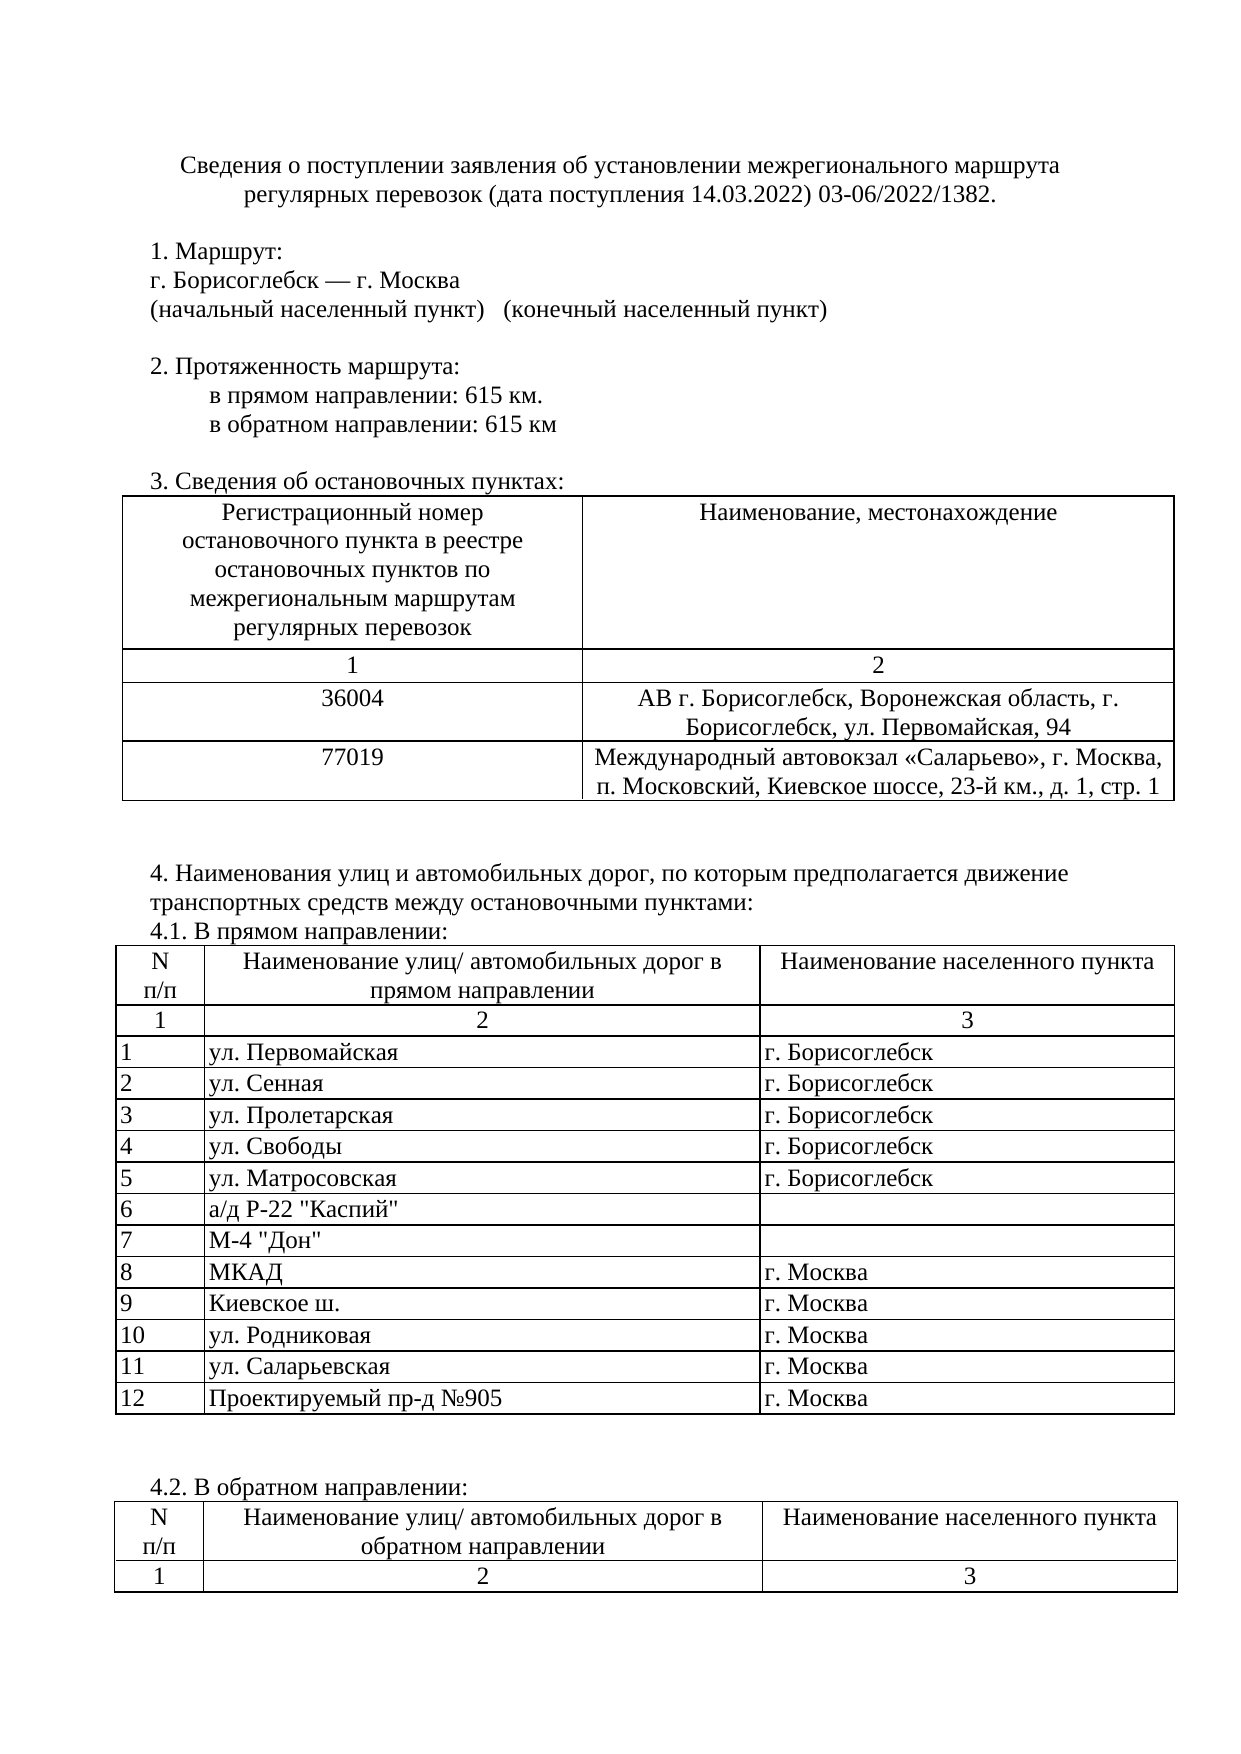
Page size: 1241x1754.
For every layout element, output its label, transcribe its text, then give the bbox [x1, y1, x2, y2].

table_cell 5 [117, 1163, 204, 1193]
table_cell ул. Пролетарская [205, 1100, 759, 1130]
table_cell 1 [117, 1037, 204, 1067]
table_header Наименование населенного пункта [761, 946, 1174, 1004]
table_cell ул. Сенная [205, 1068, 759, 1098]
table_cell г. Борисоглебск [761, 1037, 1174, 1067]
text 1. Маршрут: [150, 236, 1090, 265]
table_cell 3 [117, 1100, 204, 1130]
table_cell МКАД [205, 1257, 759, 1287]
text Сведения о поступлении заявления об установлении межрегионального маршрута регулярных перевозок (дата поступления 14.03.2022) 03-06/2022/1382. [150, 150, 1090, 207]
table_header N п/п [115, 1502, 203, 1560]
table_header Наименование улиц/ автомобильных дорог в обратном направлении [204, 1502, 762, 1560]
table_header Наименование населенного пункта [763, 1502, 1177, 1560]
text 2. Протяженность маршрута: [150, 351, 1090, 380]
table_cell 1 [115, 1561, 203, 1591]
table_cell ул. Саларьевская [205, 1352, 759, 1381]
text 4.2. В обратном направлении: [150, 1472, 1090, 1501]
table_header N п/п [117, 946, 204, 1004]
text 4. Наименования улиц и автомобильных дорог, по которым предполагается движение транспортных средств между остановочными пунктами: [150, 858, 1090, 916]
table_cell 3 [761, 1006, 1174, 1035]
table_cell 1 [117, 1006, 204, 1035]
table_cell г. Москва [761, 1257, 1174, 1287]
table_cell ул. Родниковая [205, 1320, 759, 1350]
table_cell 36004 [123, 683, 582, 740]
table_cell а/д Р-22 "Каспий" [205, 1194, 759, 1224]
table_cell г. Борисоглебск [761, 1131, 1174, 1161]
table_header Наименование, местонахождение [583, 497, 1173, 648]
text в обратном направлении: 615 км [150, 409, 1090, 437]
table_cell г. Борисоглебск [761, 1068, 1174, 1098]
table_cell г. Москва [761, 1383, 1174, 1413]
text (начальный населенный пункт) (конечный населенный пункт) [150, 294, 1090, 322]
text 3. Сведения об остановочных пунктах: [150, 466, 1090, 495]
table_cell Киевское ш. [205, 1289, 759, 1318]
table_header Регистрационный номер остановочного пункта в реестре остановочных пунктов по межрегиональным маршрутам регулярных перевозок [123, 497, 582, 648]
text в прямом направлении: 615 км. [150, 380, 1090, 409]
table_cell 2 [583, 650, 1173, 681]
table_cell г. Москва [761, 1320, 1174, 1350]
text г. Борисоглебск — г. Москва [150, 265, 1090, 294]
table_cell г. Москва [761, 1289, 1174, 1318]
table_cell [761, 1194, 1174, 1224]
table_cell Международный автовокзал «Саларьево», г. Москва, п. Московский, Киевское шоссе, 23-й км., д. 1, стр. 1 [583, 742, 1173, 799]
table_cell АВ г. Борисоглебск, Воронежская область, г. Борисоглебск, ул. Первомайская, 94 [583, 683, 1173, 740]
table_cell 8 [117, 1257, 204, 1287]
table_cell ул. Матросовская [205, 1163, 759, 1193]
table_cell г. Москва [761, 1352, 1174, 1381]
table_cell [761, 1226, 1174, 1256]
text 4.1. В прямом направлении: [150, 916, 1090, 945]
table_cell 77019 [123, 742, 582, 799]
table_cell ул. Свободы [205, 1131, 759, 1161]
table_cell г. Борисоглебск [761, 1163, 1174, 1193]
table_cell 3 [763, 1560, 1177, 1591]
table_header Наименование улиц/ автомобильных дорог в прямом направлении [205, 946, 759, 1004]
table_cell г. Борисоглебск [761, 1100, 1174, 1130]
table_cell 4 [117, 1131, 204, 1161]
table_cell 2 [204, 1561, 762, 1591]
table_cell 11 [117, 1352, 204, 1381]
table_cell 1 [123, 650, 582, 681]
table_cell 7 [117, 1226, 204, 1256]
table_cell М-4 "Дон" [205, 1226, 759, 1256]
table_cell 10 [117, 1320, 204, 1350]
table_cell 6 [117, 1194, 204, 1224]
table_cell 9 [117, 1289, 204, 1318]
table_cell Проектируемый пр-д №905 [205, 1383, 759, 1413]
table_cell 2 [117, 1068, 204, 1098]
table_cell 12 [117, 1383, 204, 1413]
table_cell 2 [205, 1006, 759, 1035]
table_cell ул. Первомайская [205, 1037, 759, 1067]
